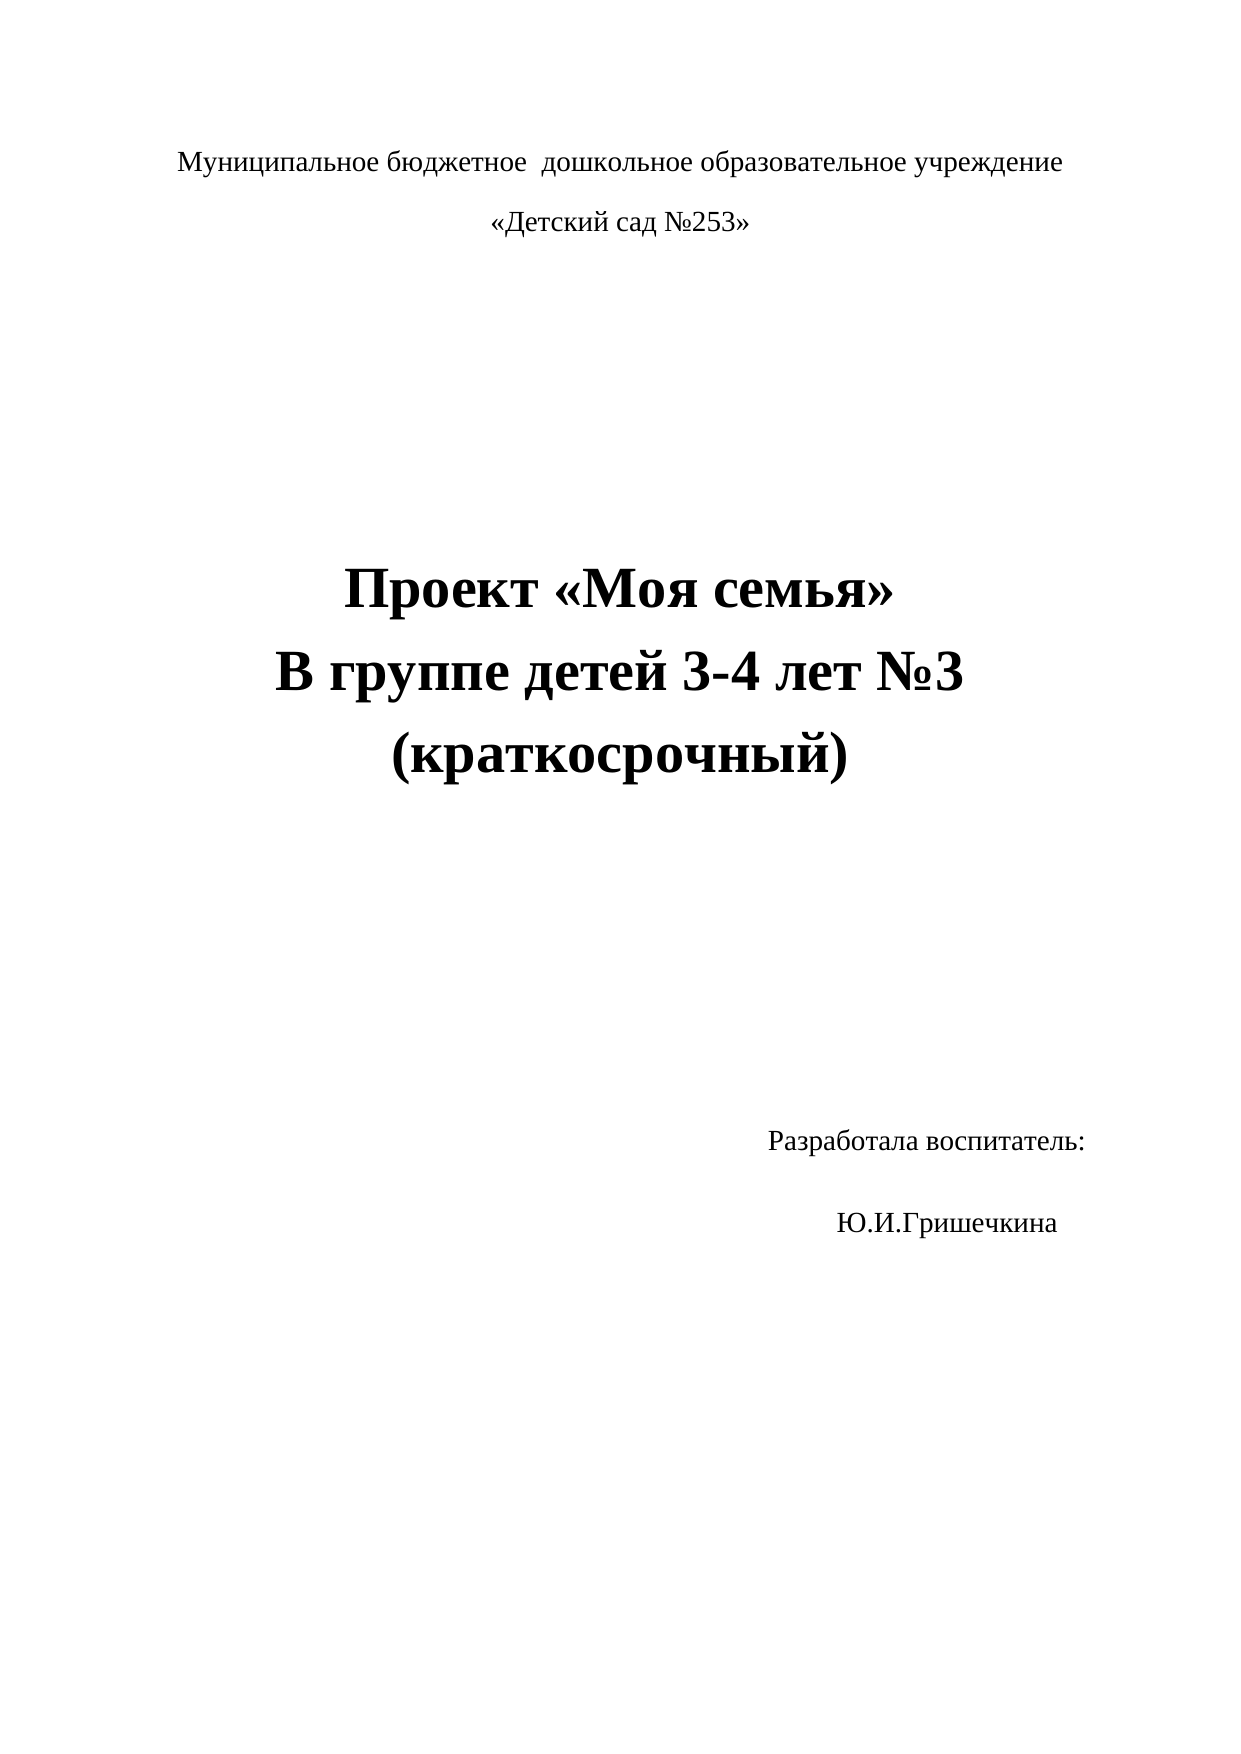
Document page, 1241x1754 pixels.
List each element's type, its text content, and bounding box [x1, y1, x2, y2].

text Проект «Моя семья» [75, 553, 1165, 620]
text «Детский сад №253» [75, 204, 1165, 237]
text Ю.И.Гришечкина [729, 1205, 1165, 1239]
text Муниципальное бюджетное дошкольное образовательное учреждение [75, 144, 1165, 178]
text (краткосрочный) [75, 718, 1165, 785]
text В группе детей 3-4 лет №3 [75, 635, 1165, 702]
text Разработала воспитатель: [75, 1123, 1165, 1156]
